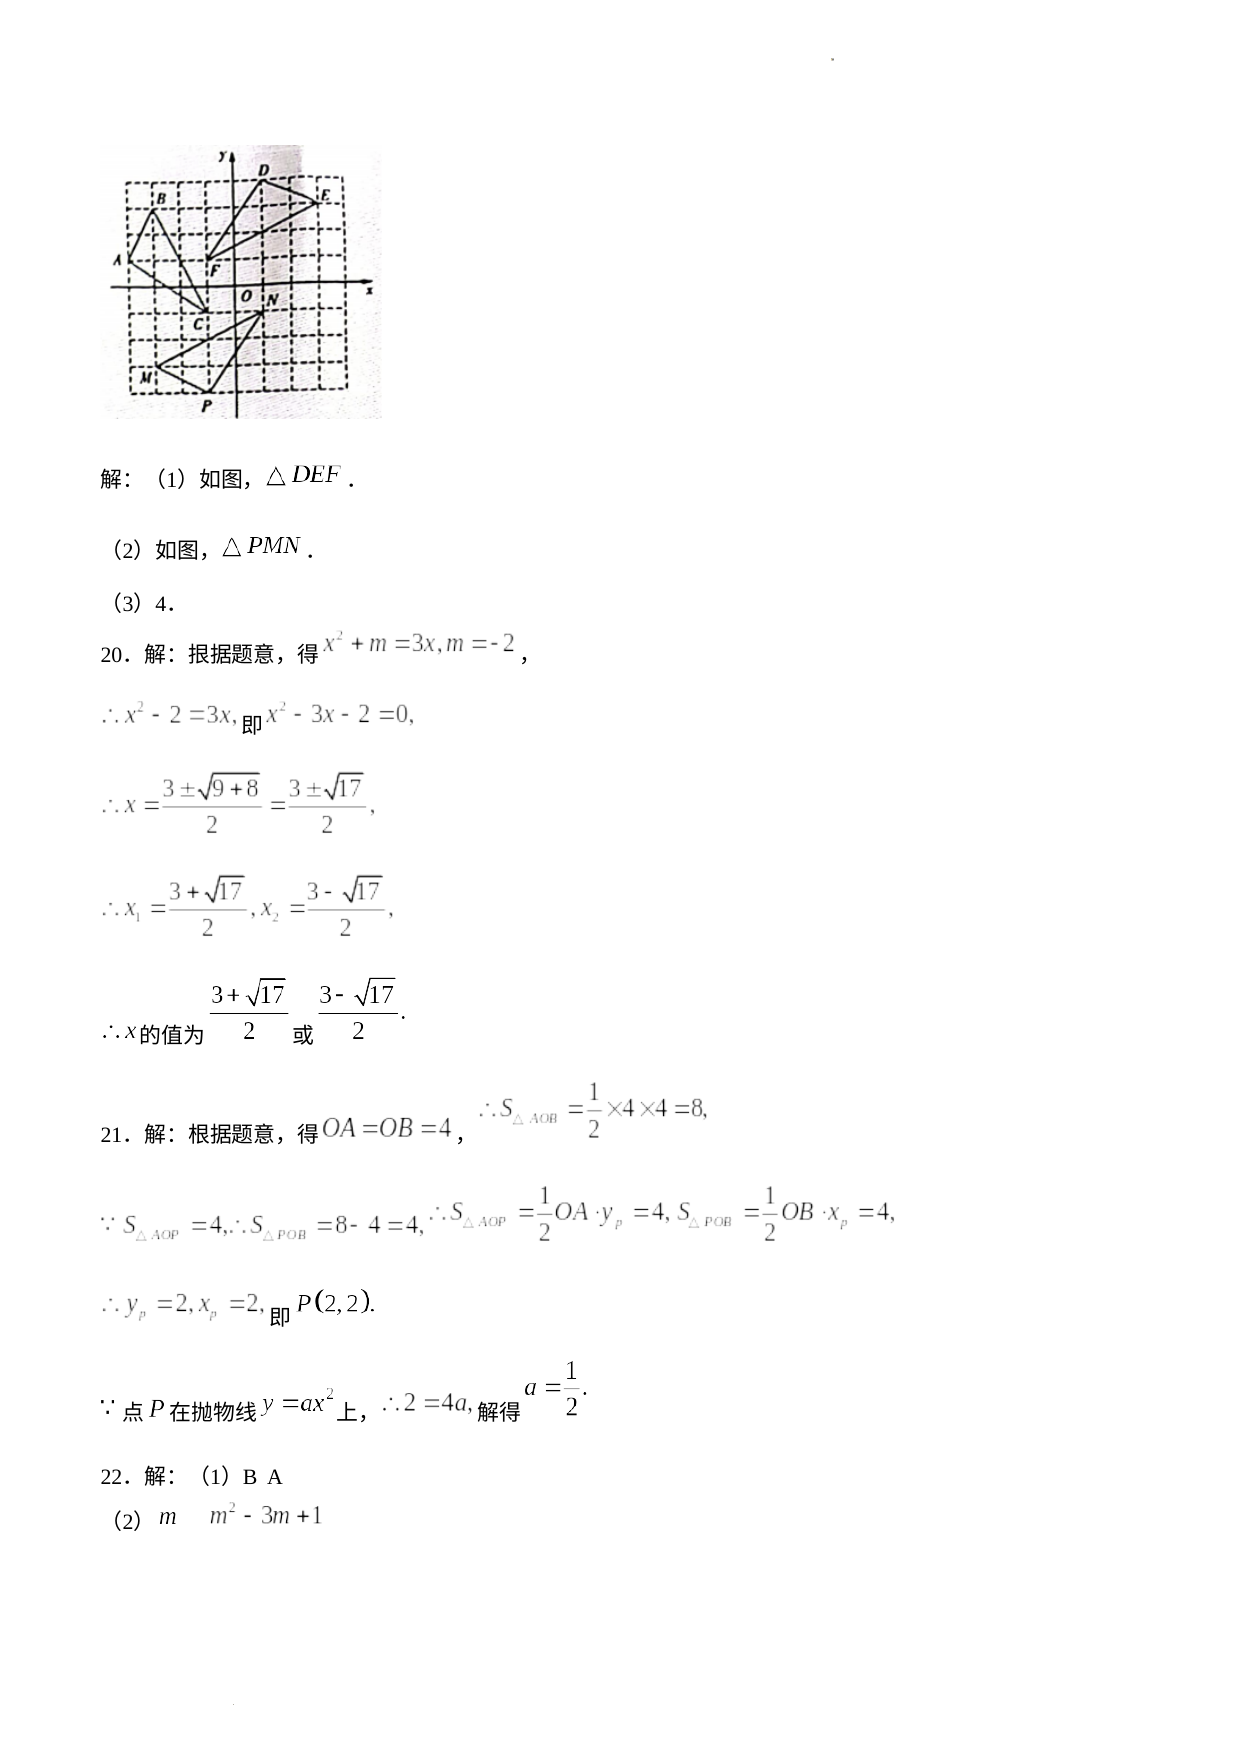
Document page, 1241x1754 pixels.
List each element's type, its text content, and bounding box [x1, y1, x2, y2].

text 即 [100, 696, 1140, 761]
text 20．解：拫据题意，得， [100, 625, 1140, 690]
picture [100, 145, 382, 419]
text 22．解：（1）B A [100, 1458, 1140, 1491]
text （3）4． [100, 586, 1140, 618]
text 即 [100, 1283, 1140, 1348]
text （2）如图，． [100, 515, 1140, 580]
text 的值为或 [100, 973, 1140, 1070]
text 21．解：根据题意，得， [100, 1077, 1140, 1174]
text （2） [100, 1497, 1140, 1562]
text 点在抛物线上，解得 [100, 1354, 1140, 1452]
text 解：（1）如图，． [100, 443, 1140, 508]
